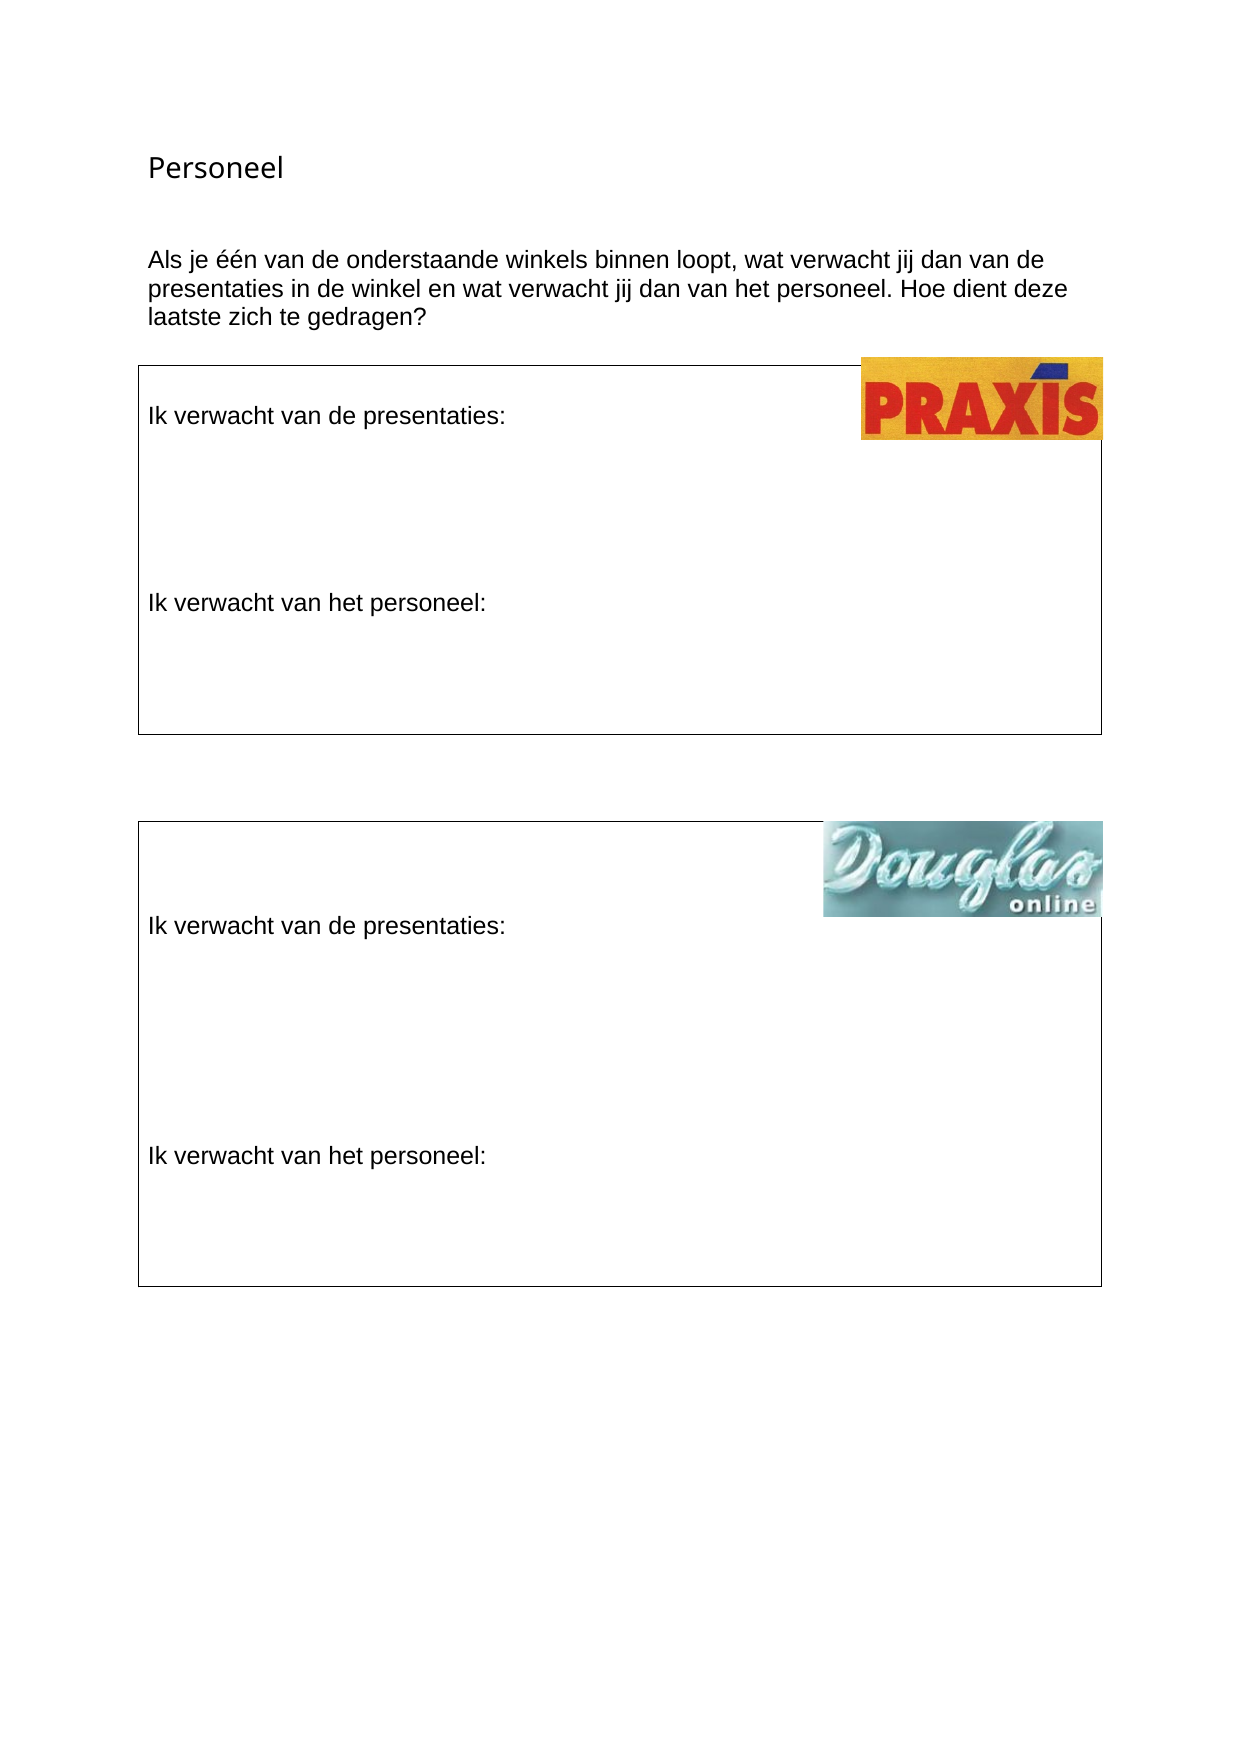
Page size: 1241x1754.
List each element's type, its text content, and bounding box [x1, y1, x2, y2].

text Ik verwacht van het personeel: [148, 1141, 1093, 1169]
text Personeel [148, 148, 1093, 187]
text Ik verwacht van het personeel: [148, 588, 1093, 617]
text Ik verwacht van de presentaties: [148, 911, 1093, 939]
picture [823, 821, 1103, 917]
text Ik verwacht van de presentaties: [148, 401, 861, 430]
text Als je één van de onderstaande winkels binnen loopt, wat verwacht jij dan van de presentaties in de winkel en wat verwacht jij dan van het personeel. Hoe dient deze laatste zich te gedragen? [148, 245, 1093, 331]
picture [861, 357, 1104, 440]
